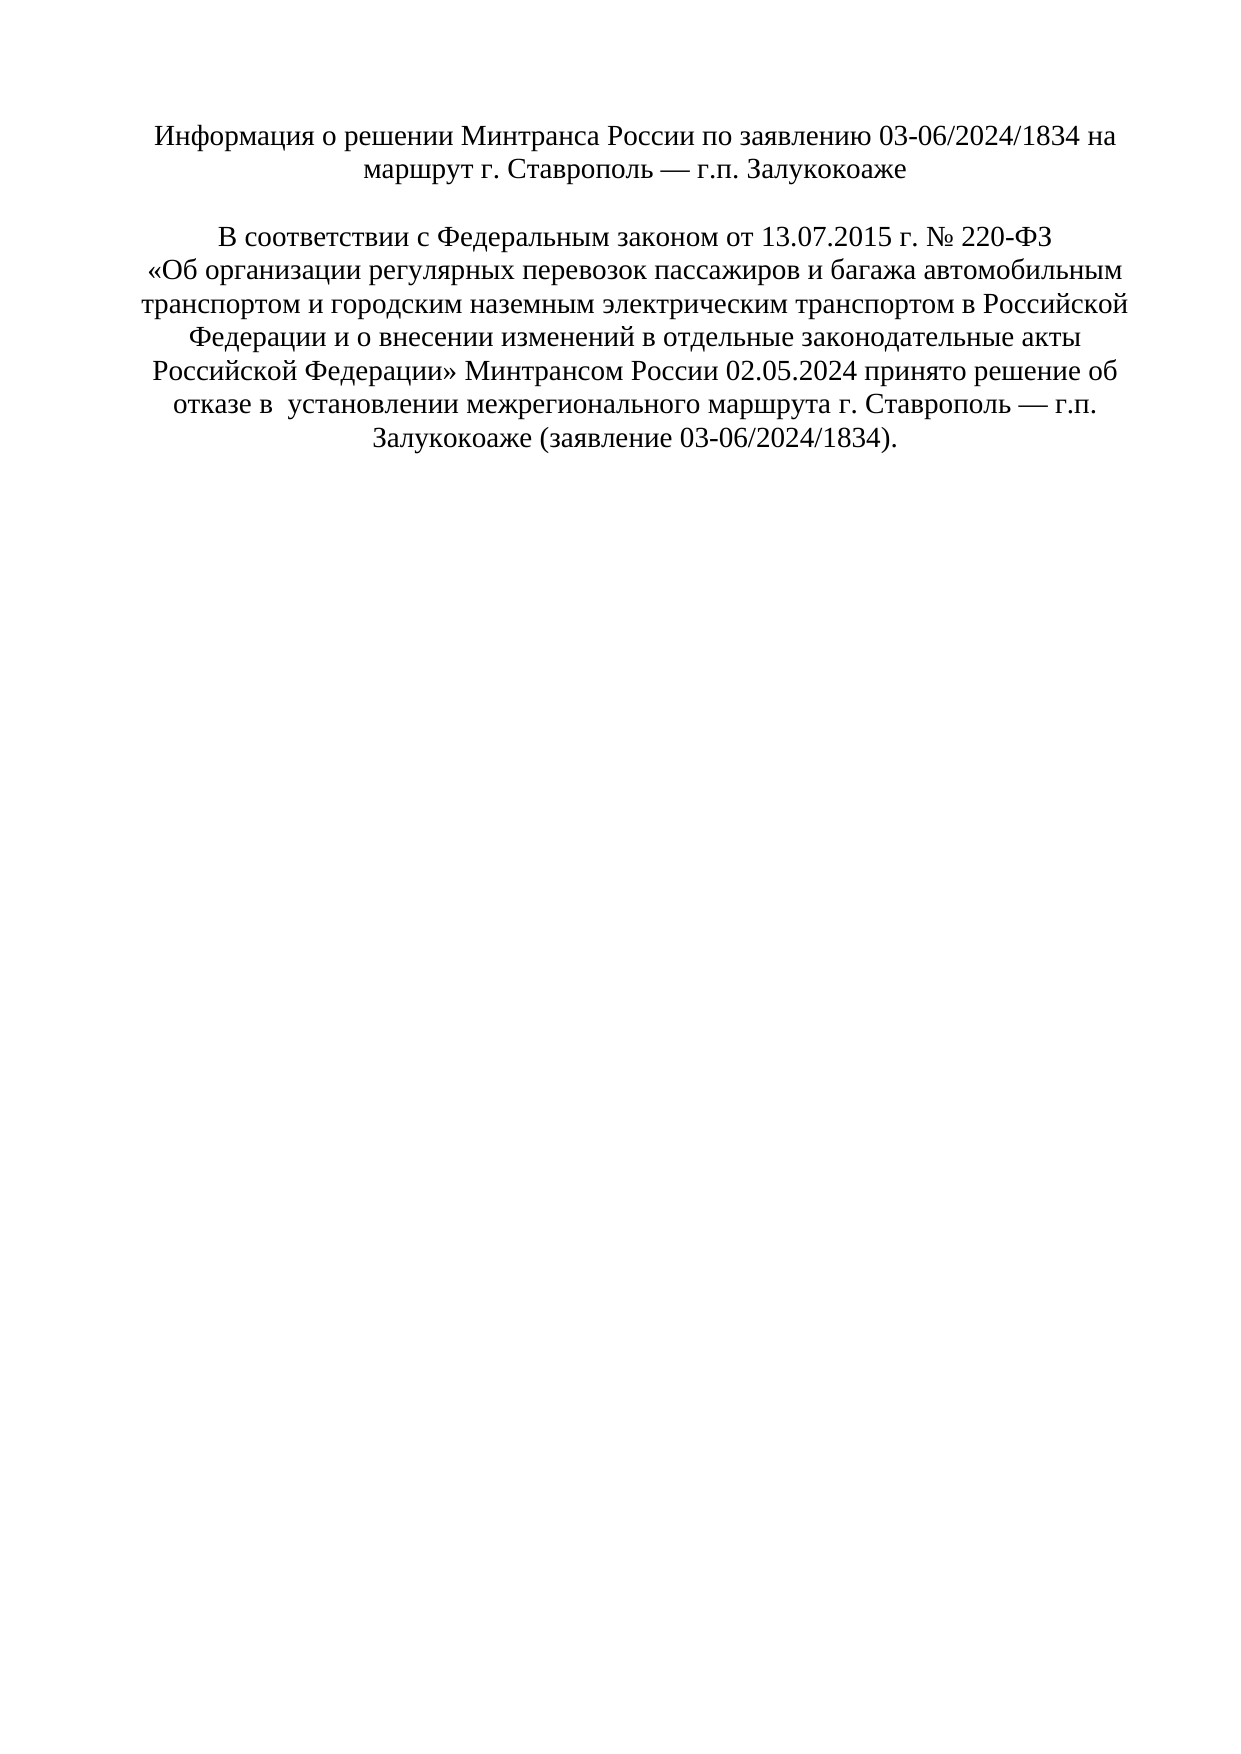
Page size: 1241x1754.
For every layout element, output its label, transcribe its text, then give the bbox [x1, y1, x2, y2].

text В соответствии с Федеральным законом от 13.07.2015 г. № 220-ФЗ «Об организации регулярных перевозок пассажиров и багажа автомобильным транспортом и городским наземным электрическим транспортом в Российской Федерации и о внесении изменений в отдельные законодательные акты Российской Федерации» Минтрансом России 02.05.2024 принято решение об отказе в установлении межрегионального маршрута г. Ставрополь — г.п. Залукокоаже (заявление 03-06/2024/1834). [118, 219, 1152, 453]
text Информация о решении Минтранса России по заявлению 03-06/2024/1834 на маршрут г. Ставрополь — г.п. Залукокоаже [118, 118, 1152, 185]
